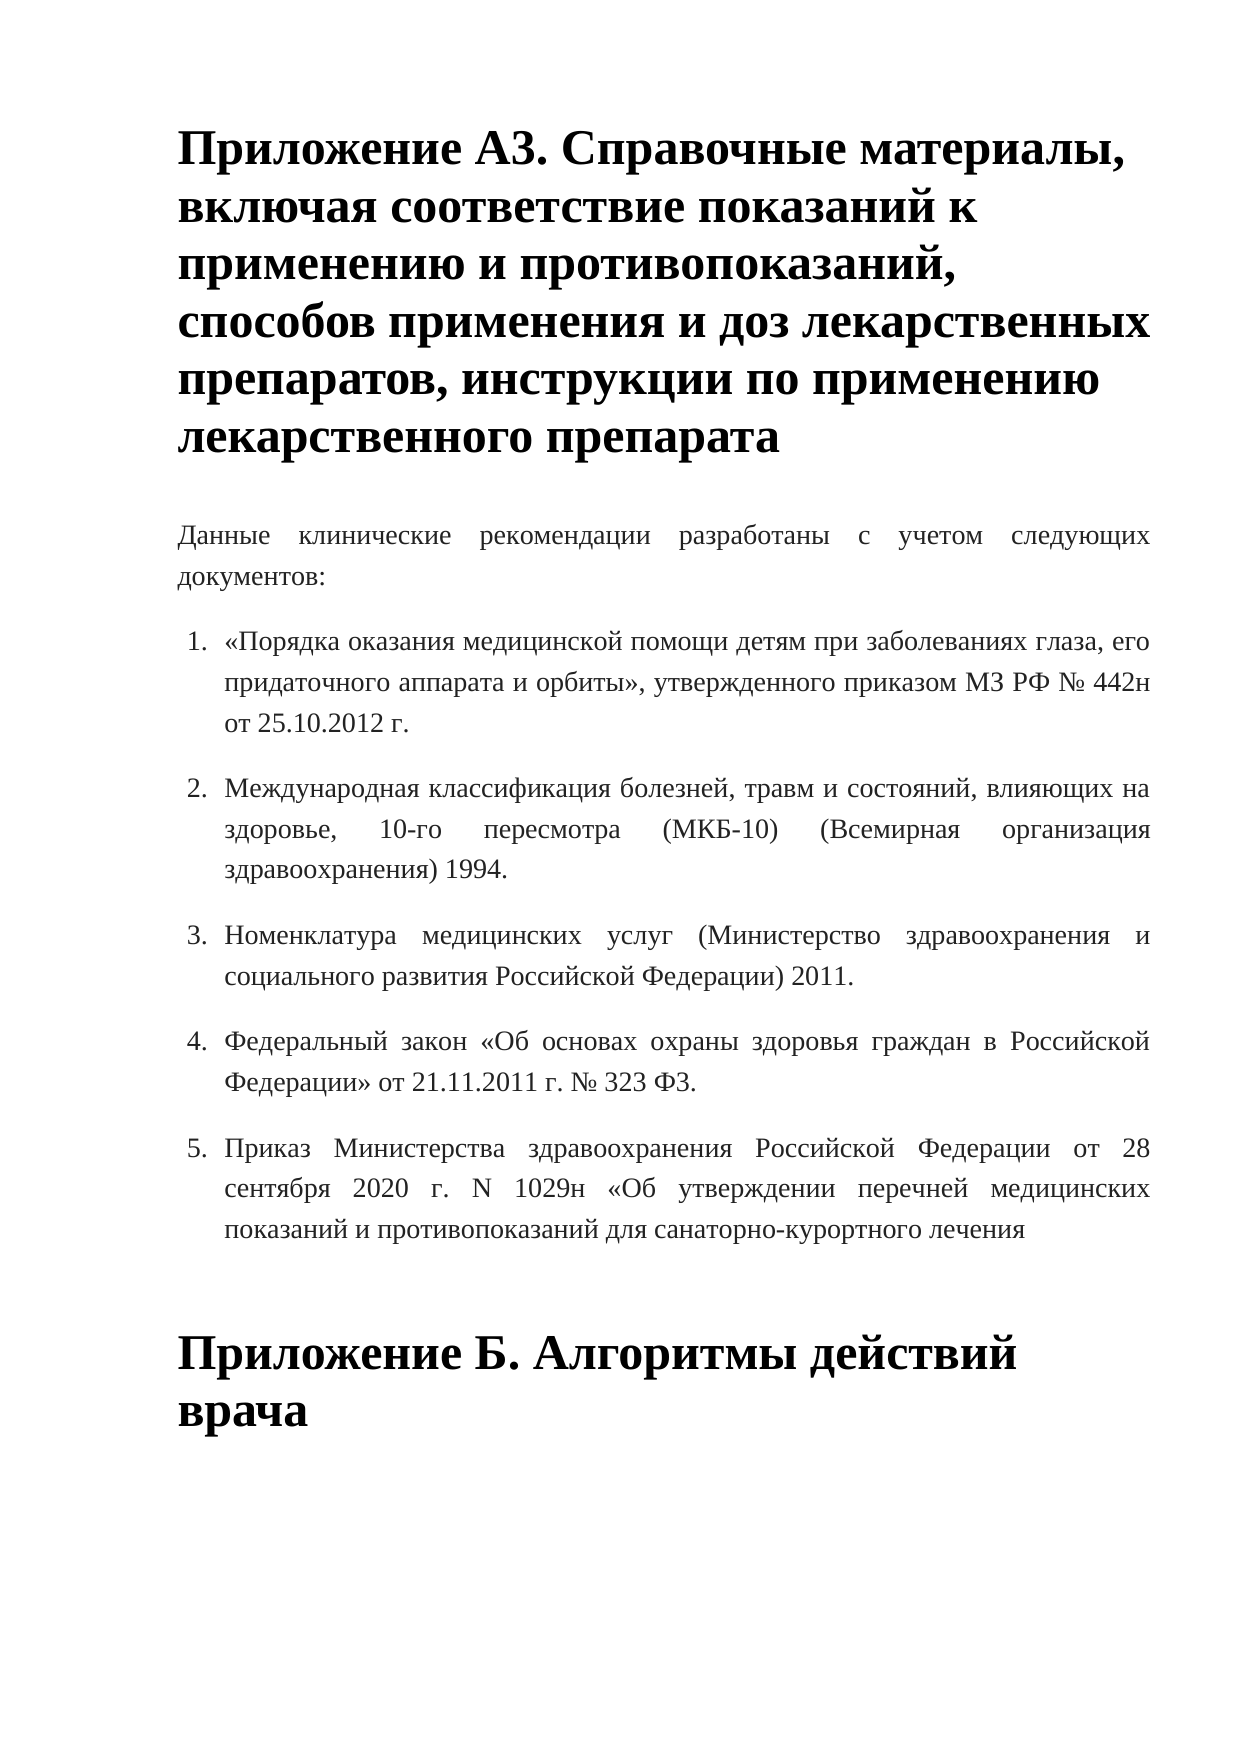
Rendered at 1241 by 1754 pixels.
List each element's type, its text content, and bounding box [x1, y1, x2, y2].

list Приказ Министерства здравоохранения Российской Федерации от 28 сентября 2020 г. N 1029н «Об утверждении перечней медицинских показаний и противопоказаний для санаторно-курортного лечения [187, 1122, 1152, 1244]
text Приложение А3. Справочные материалы, включая соответствие показаний к применению и противопоказаний, способов применения и доз лекарственных препаратов, инструкции по применению лекарственного препарата [177, 118, 1152, 463]
list Международная классификация болезней, травм и состояний, влияющих на здоровье, 10-го пересмотра (МКБ-10) (Всемирная организация здравоохранения) 1994. [187, 763, 1152, 885]
text Данные клинические рекомендации разработаны с учетом следующих документов: [177, 510, 1152, 591]
list «Порядка оказания медицинской помощи детям при заболеваниях глаза, его придаточного аппарата и орбиты», утвержденного приказом МЗ РФ № 442н от 25.10.2012 г. [187, 616, 1152, 738]
text Приложение Б. Алгоритмы действий врача [177, 1322, 1152, 1437]
list Номенклатура медицинских услуг (Министерство здравоохранения и социального развития Российской Федерации) 2011. [187, 910, 1152, 991]
list Федеральный закон «Об основах охраны здоровья граждан в Российской Федерации» от 21.11.2011 г. № 323 Ф3. [187, 1016, 1152, 1097]
